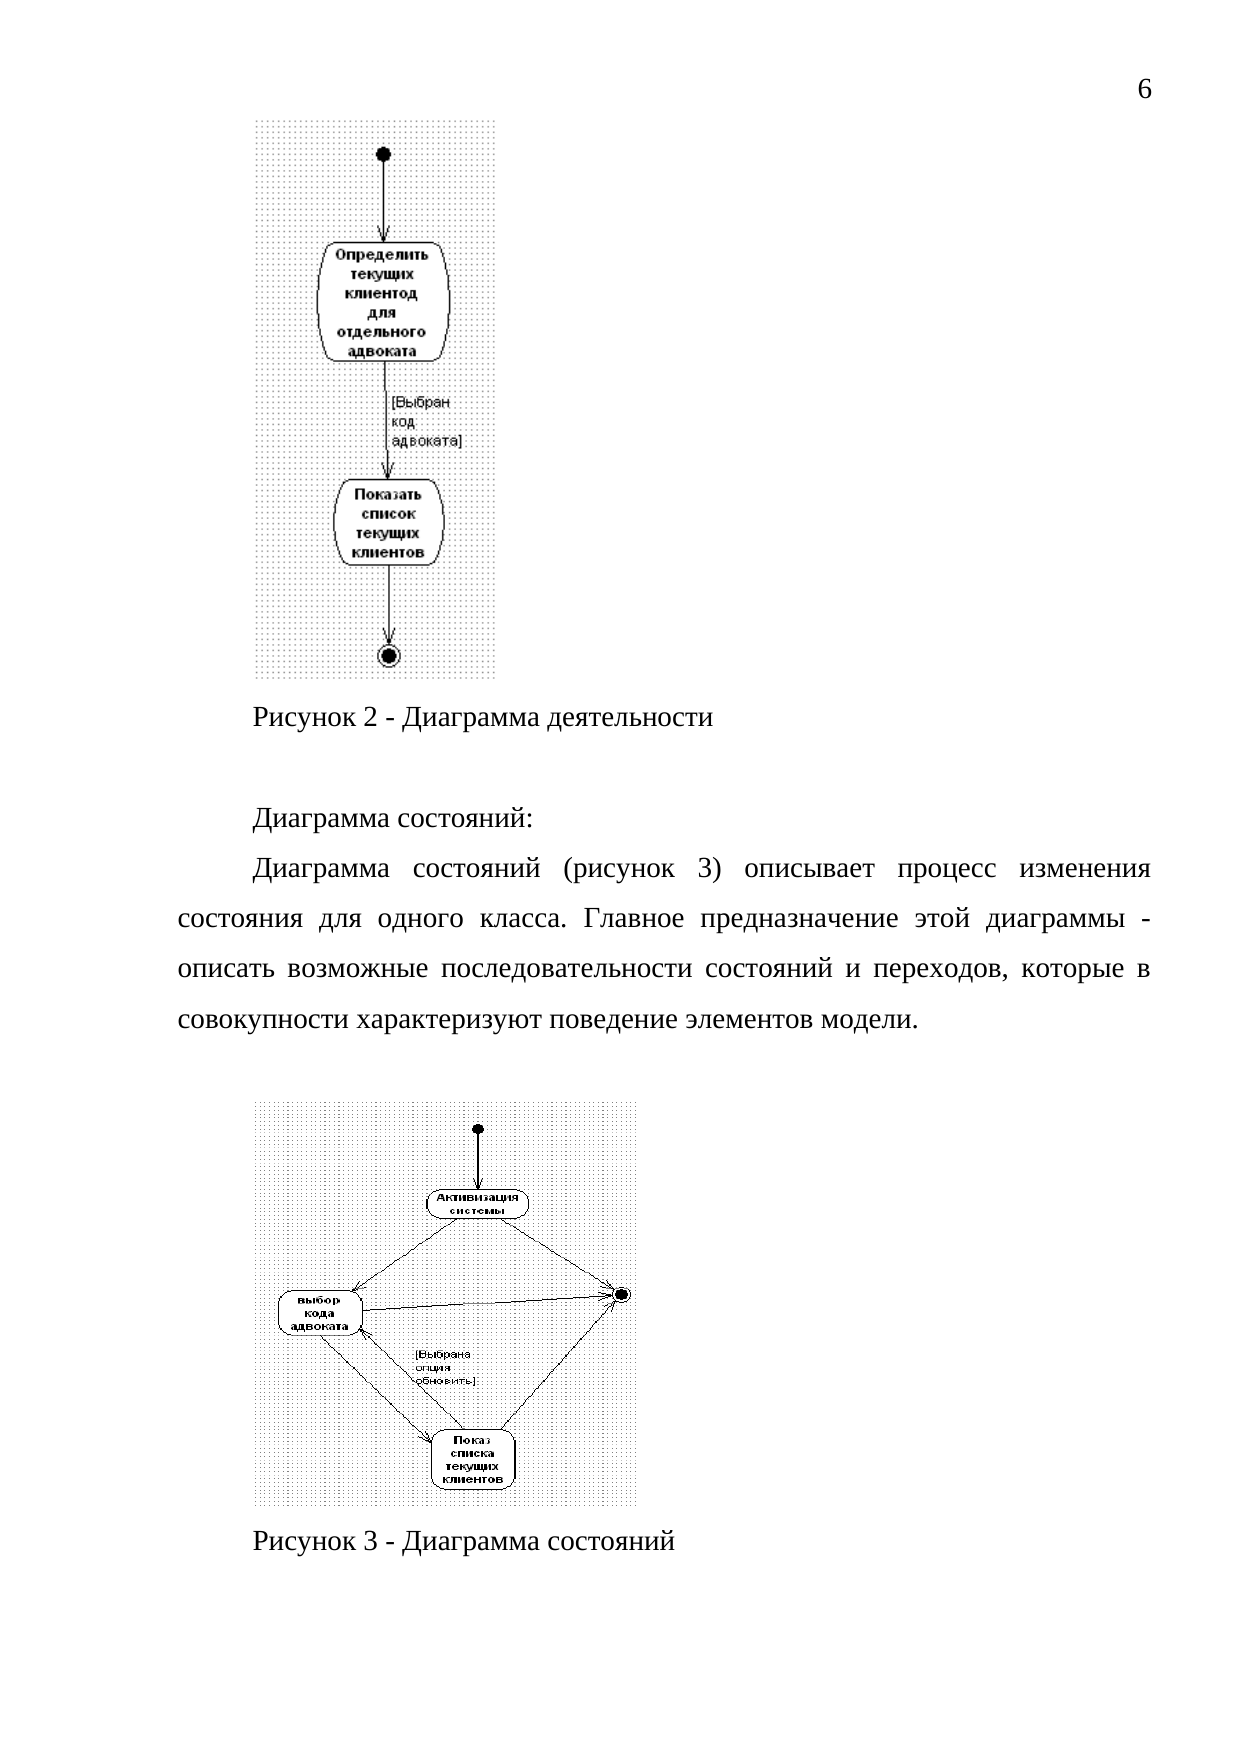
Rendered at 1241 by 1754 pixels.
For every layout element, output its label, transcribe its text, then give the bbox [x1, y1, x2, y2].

text Рисунок 3 - Диаграмма состояний [177, 1523, 1152, 1557]
text Диаграмма состояний: [177, 800, 1152, 833]
picture [252, 118, 496, 683]
text Диаграмма состояний (рисунок 3) описывает процесс изменения состояния для одного класса. Главное предназначение этой диаграммы - описать возможные последовательности состояний и переходов, которые в совокупности характеризуют поведение элементов модели. [177, 850, 1152, 1034]
text Рисунок 2 - Диаграмма деятельности [177, 699, 1152, 733]
picture [252, 1101, 640, 1507]
